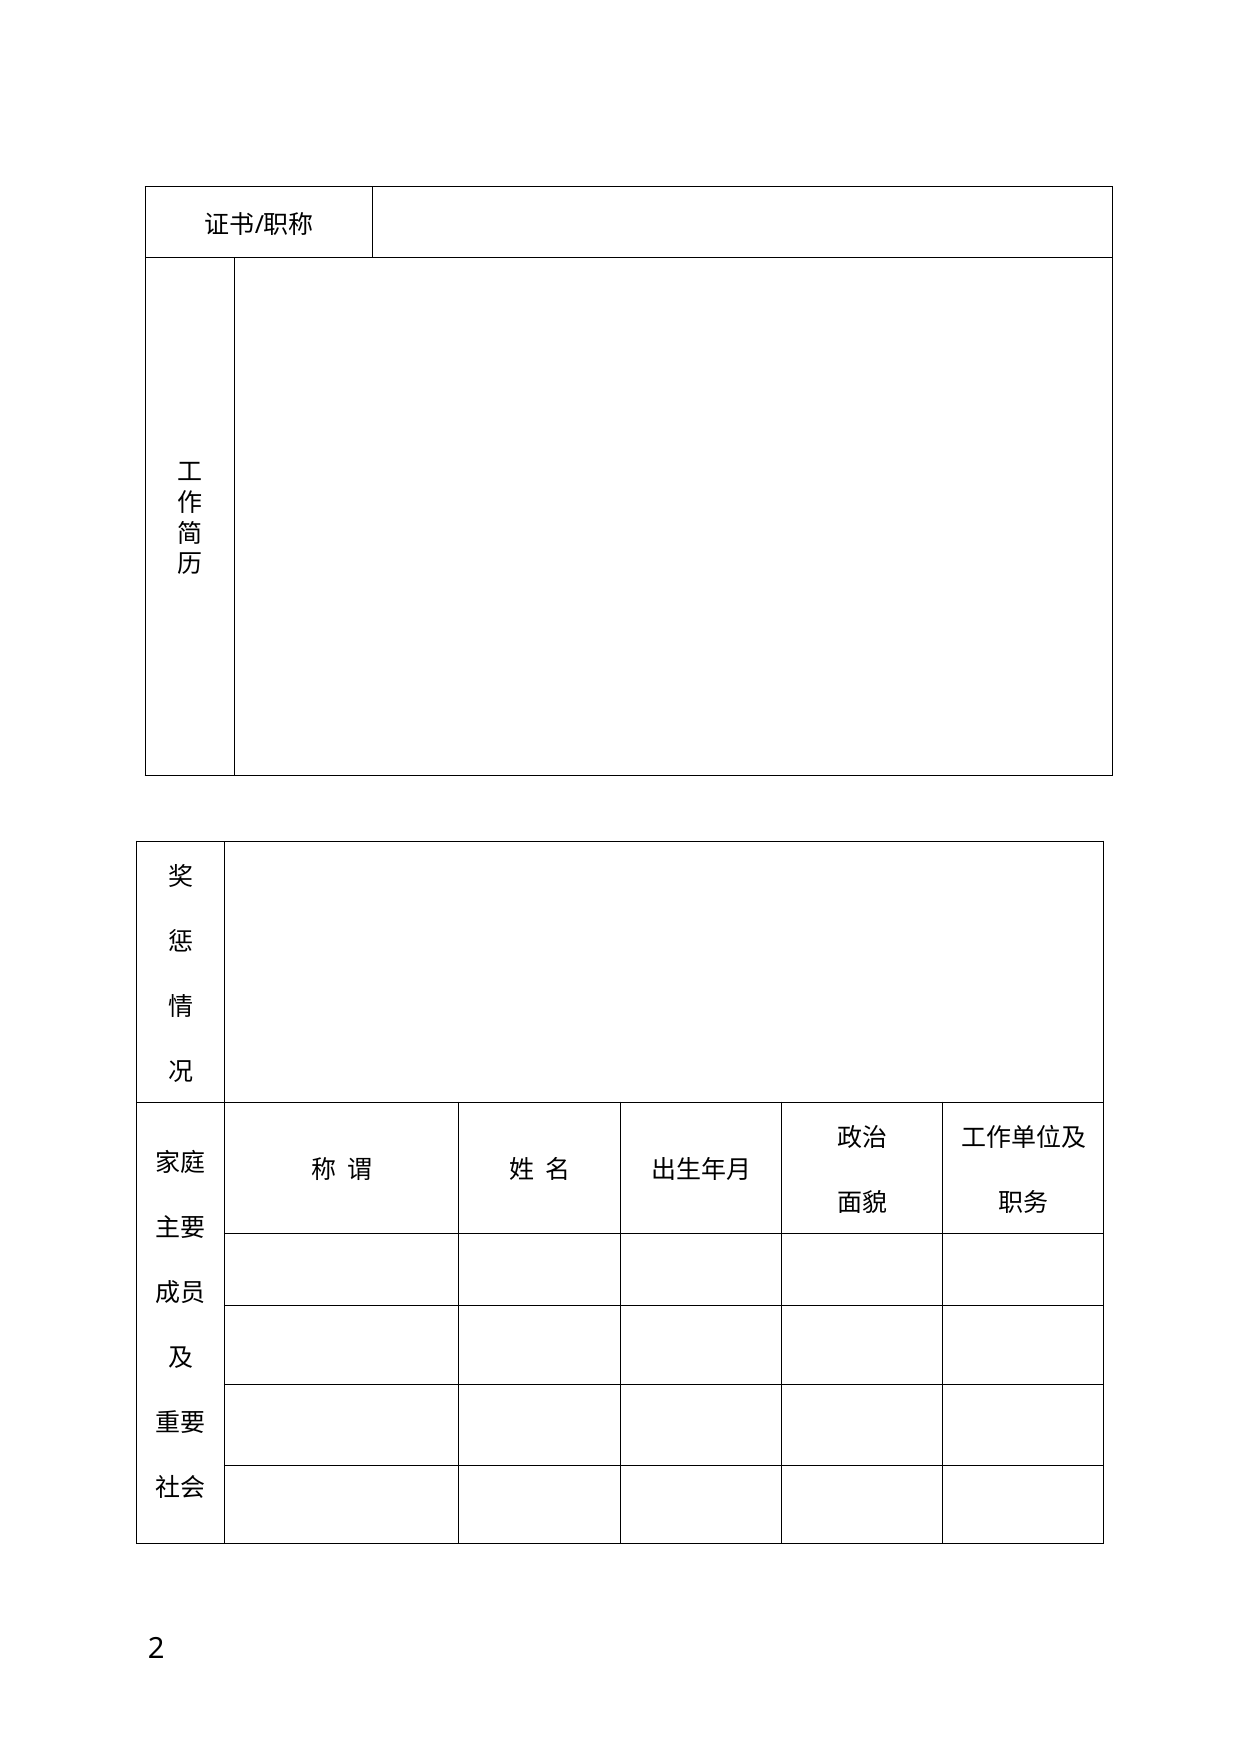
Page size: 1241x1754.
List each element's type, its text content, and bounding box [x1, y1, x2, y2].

table_cell [943, 1466, 1103, 1543]
table_cell [225, 1385, 458, 1465]
table_cell [459, 1385, 620, 1465]
table_cell 家庭 主要 成员 及 重要 社会 关系 [137, 1103, 224, 1543]
table_cell [782, 1234, 942, 1305]
table_cell [621, 1234, 781, 1305]
table_cell [943, 1385, 1103, 1465]
table_cell [459, 1234, 620, 1305]
table_cell [621, 1306, 781, 1384]
table_cell [225, 1234, 458, 1305]
table_cell [943, 1234, 1103, 1305]
table_cell [373, 187, 1112, 257]
table_cell [782, 1385, 942, 1465]
table_header 奖 惩 情 况 [137, 842, 224, 1102]
table_header [225, 842, 1103, 1102]
table_cell [225, 1466, 458, 1543]
table_cell [225, 1306, 458, 1384]
table_cell [621, 1466, 781, 1543]
table_cell [459, 1306, 620, 1384]
table_cell 工作单位及职务 [943, 1103, 1103, 1233]
table_cell 出生年月 [621, 1103, 781, 1233]
table_cell 政治 面貌 [782, 1103, 942, 1233]
table_cell [943, 1306, 1103, 1384]
table_cell [621, 1385, 781, 1465]
table_cell 称 谓 [225, 1103, 458, 1233]
table_cell [782, 1466, 942, 1543]
table_cell 证书/职称 [146, 187, 372, 257]
table_cell [459, 1466, 620, 1543]
table_cell 姓 名 [459, 1103, 620, 1233]
table_cell 工 作 简 历 [146, 258, 234, 774]
table_cell [235, 258, 1112, 774]
table_cell [782, 1306, 942, 1384]
